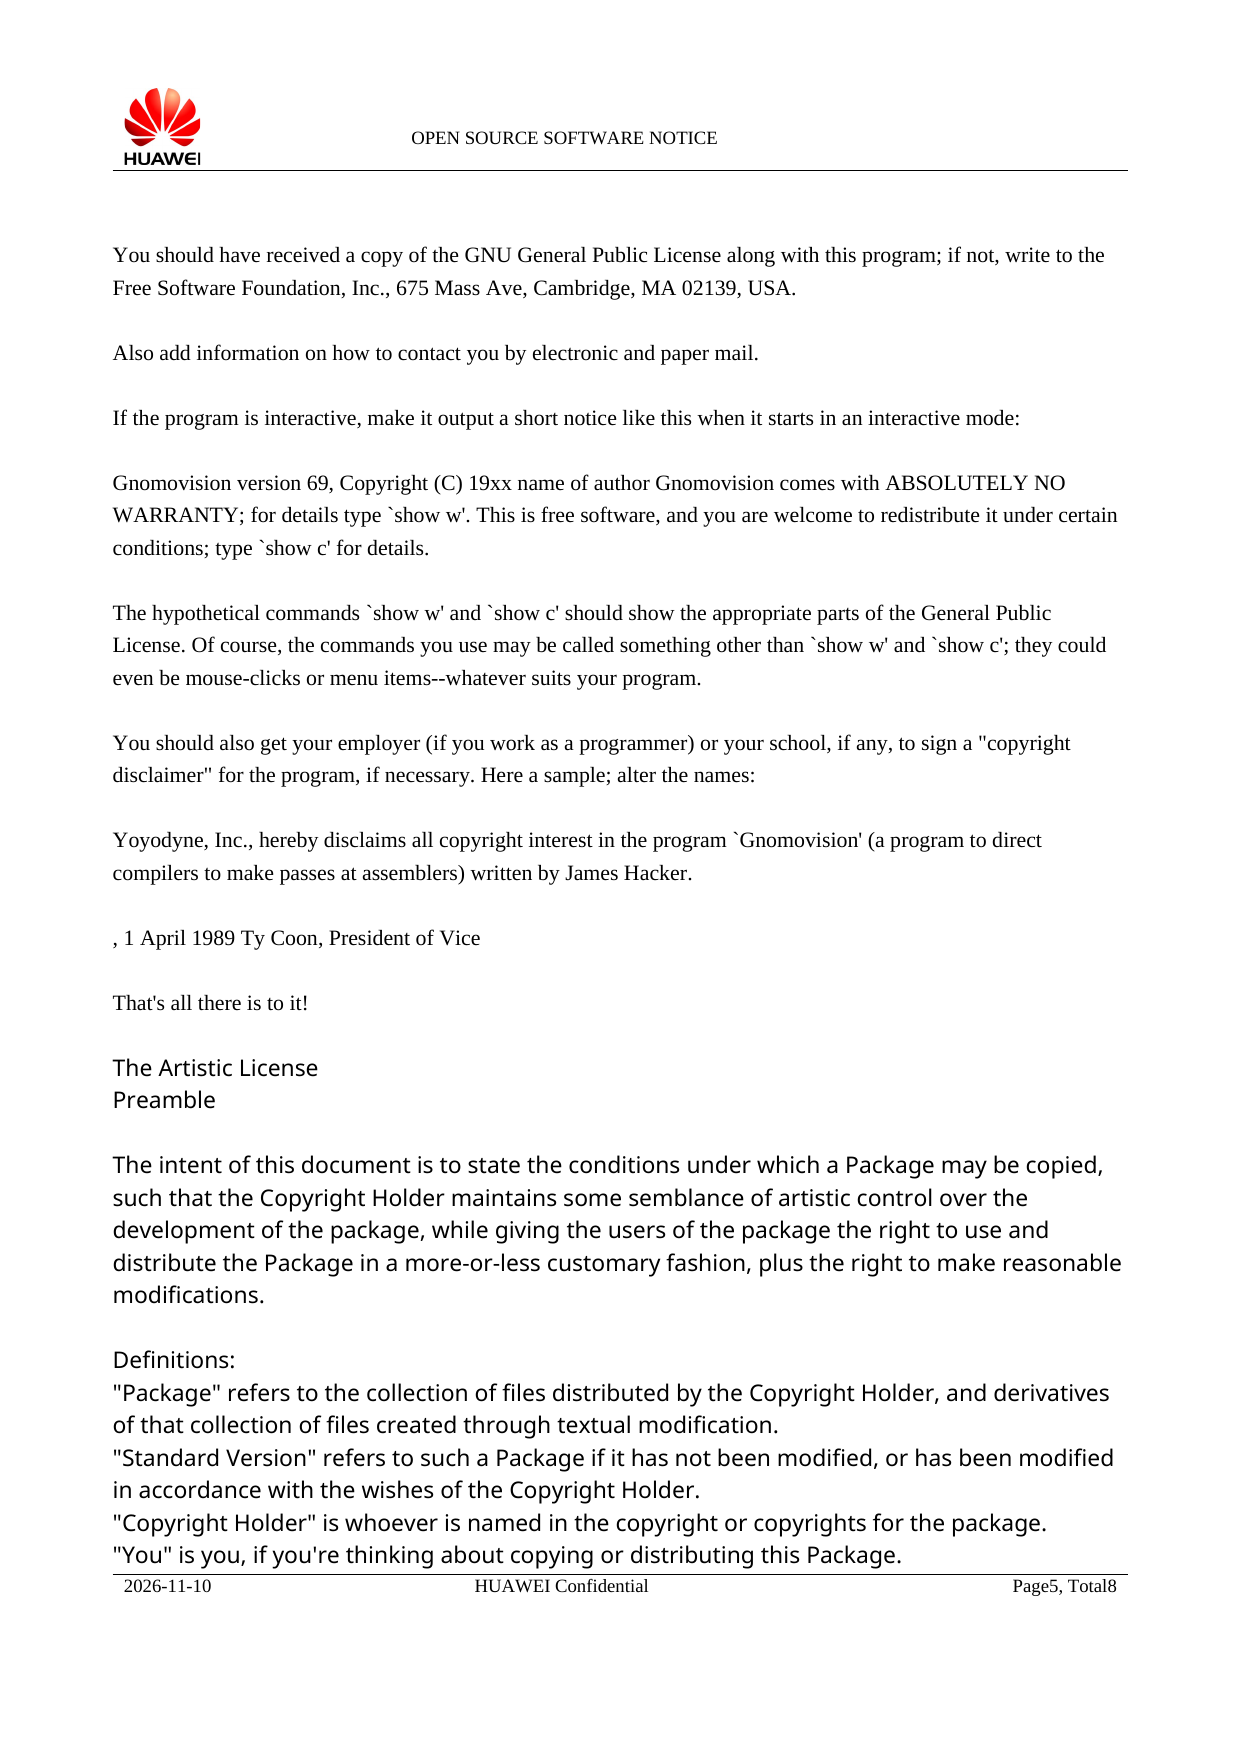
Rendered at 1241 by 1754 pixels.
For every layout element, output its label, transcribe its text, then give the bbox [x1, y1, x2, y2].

text You should also get your employer (if you work as a programmer) or your school, if any, to sign a "copyright disclaimer" for the program, if necessary. Here a sample; alter the names: [112, 726, 1128, 791]
text The intent of this document is to state the conditions under which a Package may be copied, such that the Copyright Holder maintains some semblance of artistic control over the development of the package, while giving the users of the package the right to use and distribute the Package in a more-or-less customary fashion, plus the right to make reasonable modifications. [112, 1149, 1128, 1311]
text Gnomovision version 69, Copyright (C) 19xx name of author Gnomovision comes with ABSOLUTELY NO WARRANTY; for details type `show w'. This is free software, and you are welcome to redistribute it under certain conditions; type `show c' for details. [112, 466, 1128, 564]
text Also add information on how to contact you by electronic and paper mail. [112, 336, 1128, 369]
text "Package" refers to the collection of files distributed by the Copyright Holder, and derivatives of that collection of files created through textual modification. [112, 1376, 1128, 1441]
text The Artistic License [112, 1019, 1128, 1084]
text Yoyodyne, Inc., hereby disclaims all copyright interest in the program `Gnomovision' (a program to direct compilers to make passes at assemblers) written by James Hacker. [112, 824, 1128, 889]
text The hypothetical commands `show w' and `show c' should show the appropriate parts of the General Public License. Of course, the commands you use may be called something other than `show w' and `show c'; they could even be mouse-clicks or menu items--whatever suits your program. [112, 596, 1128, 694]
text If the program is interactive, make it output a short notice like this when it starts in an interactive mode: [112, 401, 1128, 434]
text , 1 April 1989 Ty Coon, President of Vice [112, 921, 1128, 954]
text That's all there is to it! [112, 986, 1128, 1019]
text Definitions: [112, 1344, 1128, 1376]
text You should have received a copy of the GNU General Public License along with this program; if not, write to the Free Software Foundation, Inc., 675 Mass Ave, Cambridge, MA 02139, USA. [112, 239, 1128, 304]
text "Standard Version" refers to such a Package if it has not been modified, or has been modified in accordance with the wishes of the Copyright Holder. [112, 1441, 1128, 1506]
text "You" is you, if you're thinking about copying or distributing this Package. [112, 1539, 1128, 1571]
text "Copyright Holder" is whoever is named in the copyright or copyrights for the package. [112, 1506, 1128, 1539]
picture [124, 88, 201, 165]
text Preamble [112, 1084, 1128, 1116]
